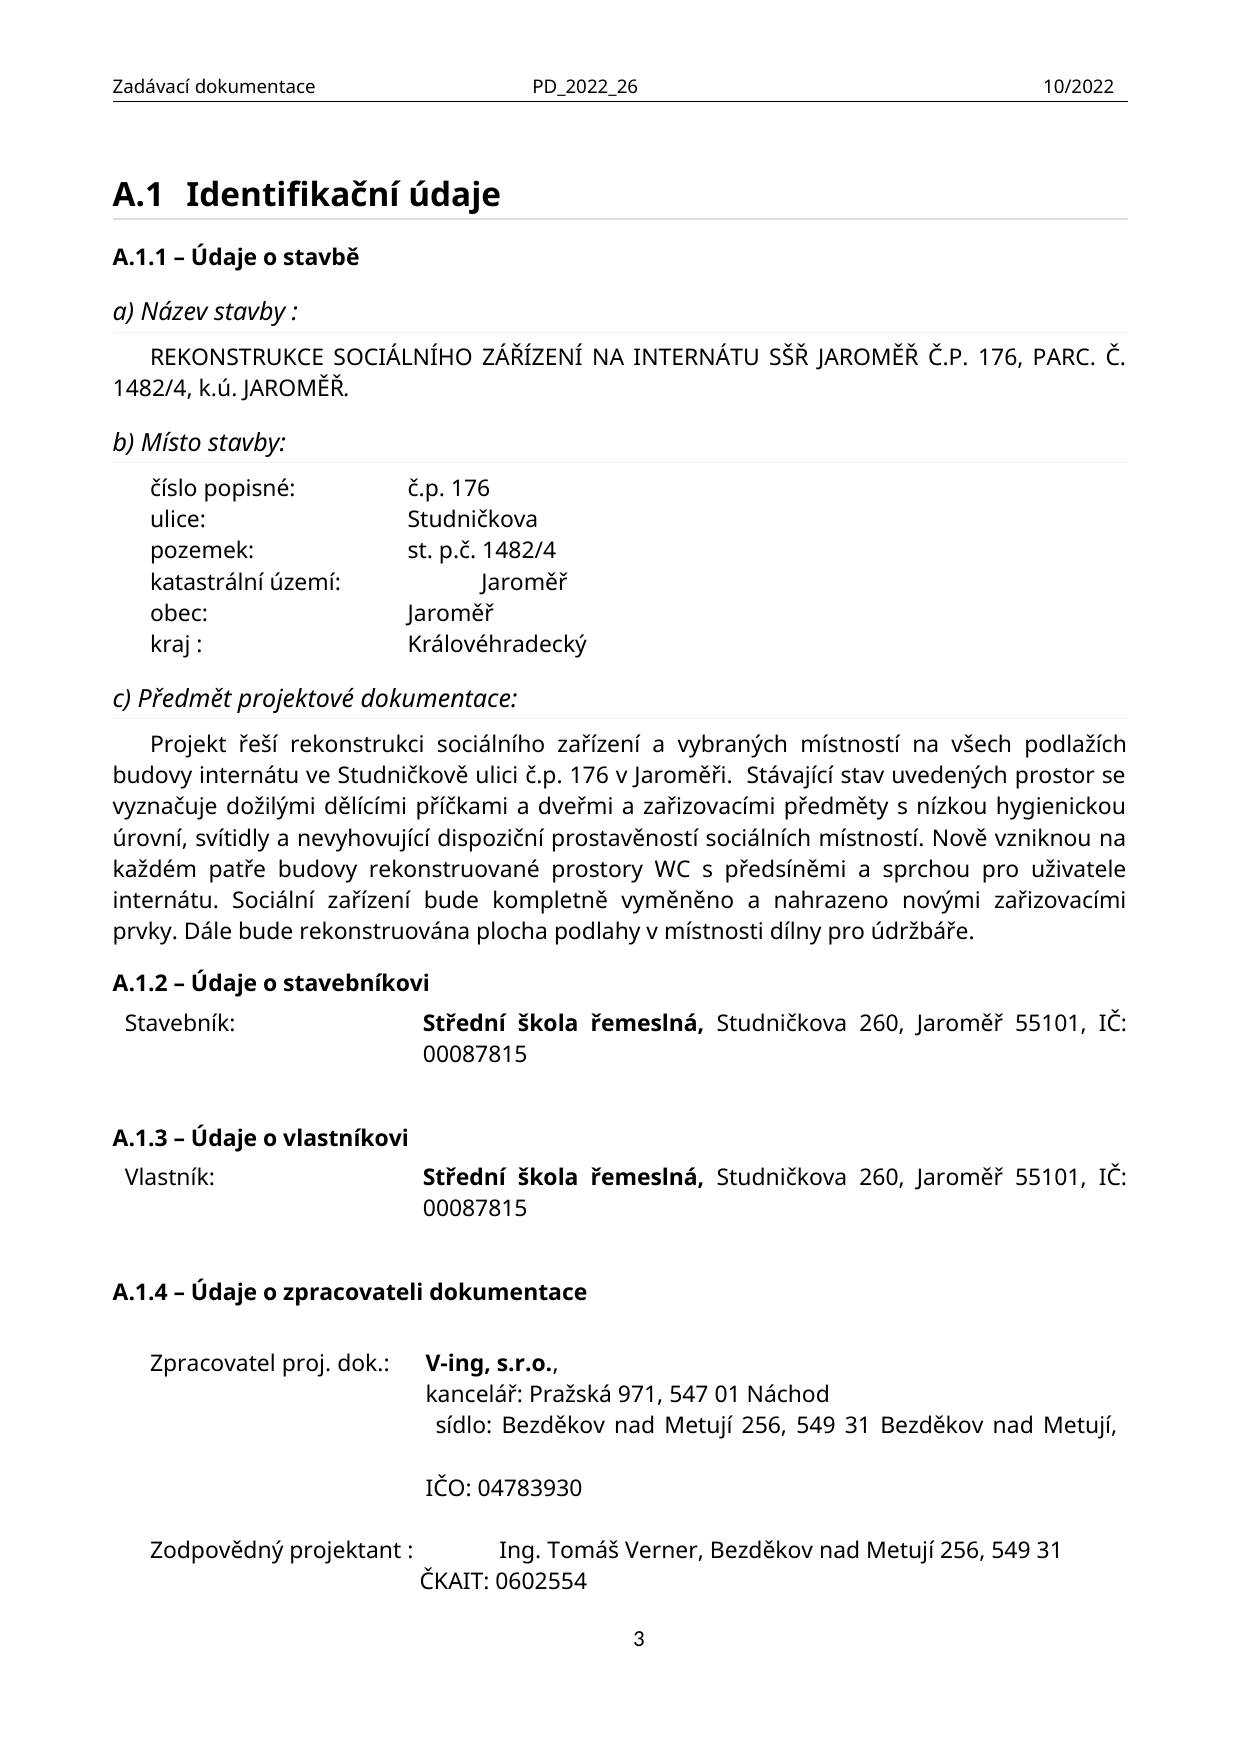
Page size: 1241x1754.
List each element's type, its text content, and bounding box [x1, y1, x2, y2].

subtitle A.1.1 – Údaje o stavbě [112, 241, 1128, 272]
text katastrální území: Jaroměř [112, 566, 1128, 597]
text Zodpovědný projektant : Ing. Tomáš Verner, Bezděkov nad Metují 256, 549 31 [112, 1534, 1128, 1565]
text Vlastník: Střední škola řemeslná, Studničkova 260, Jaroměř 55101, IČ: 00087815 [124, 1161, 1128, 1224]
subtitle b) Místo stavby: [112, 424, 1128, 463]
subtitle A.1 Identifikační údaje [112, 171, 1128, 220]
subtitle c) Předmět projektové dokumentace: [112, 680, 1128, 719]
text ulice: Studničkova [112, 503, 1128, 534]
text obec: Jaroměř [112, 597, 1128, 628]
text sídlo: Bezděkov nad Metují 256, 549 31 Bezděkov nad Metují, [334, 1409, 1128, 1472]
subtitle A.1.2 – Údaje o stavebníkovi [112, 967, 1128, 999]
text kraj : Královéhradecký [112, 628, 1128, 659]
text Stavebník: Střední škola řemeslná, Studničkova 260, Jaroměř 55101, IČ: 00087815 [124, 1007, 1128, 1069]
text Projekt řeší rekonstrukci sociálního zařízení a vybraných místností na všech podlažích budovy internátu ve Studničkově ulici č.p. 176 v Jaroměři. Stávající stav uvedených prostor se vyznačuje dožilými dělícími příčkami a dveřmi a zařizovacími předměty s nízkou hygienickou úrovní, svítidly a nevyhovující dispoziční prostavěností sociálních místností. Nově vzniknou na každém patře budovy rekonstruované prostory WC s předsíněmi a sprchou pro uživatele internátu. Sociální zařízení bude kompletně vyměněno a nahrazeno novými zařizovacími prvky. Dále bude rekonstruována plocha podlahy v místnosti dílny pro údržbáře. [112, 728, 1128, 947]
subtitle a) Název stavby : [112, 293, 1128, 333]
text IČO: 04783930 [334, 1472, 1128, 1503]
text REKONSTRUKCE SOCIÁLNÍHO ZÁŘÍZENÍ NA INTERNÁTU SŠŘ JAROMĚŘ Č.P. 176, PARC. Č. 1482/4, k.ú. JAROMĚŘ. [112, 341, 1128, 403]
subtitle A.1.4 – Údaje o zpracovateli dokumentace [112, 1276, 1128, 1307]
text kancelář: Pražská 971, 547 01 Náchod [334, 1378, 1128, 1409]
subtitle A.1.3 – Údaje o vlastníkovi [112, 1122, 1128, 1153]
text Zpracovatel proj. dok.: V-ing, s.r.o., [112, 1347, 1128, 1378]
text ČKAIT: 0602554 [112, 1565, 1128, 1597]
text pozemek: st. p.č. 1482/4 [112, 534, 1128, 566]
text číslo popisné: č.p. 176 [112, 472, 1128, 503]
